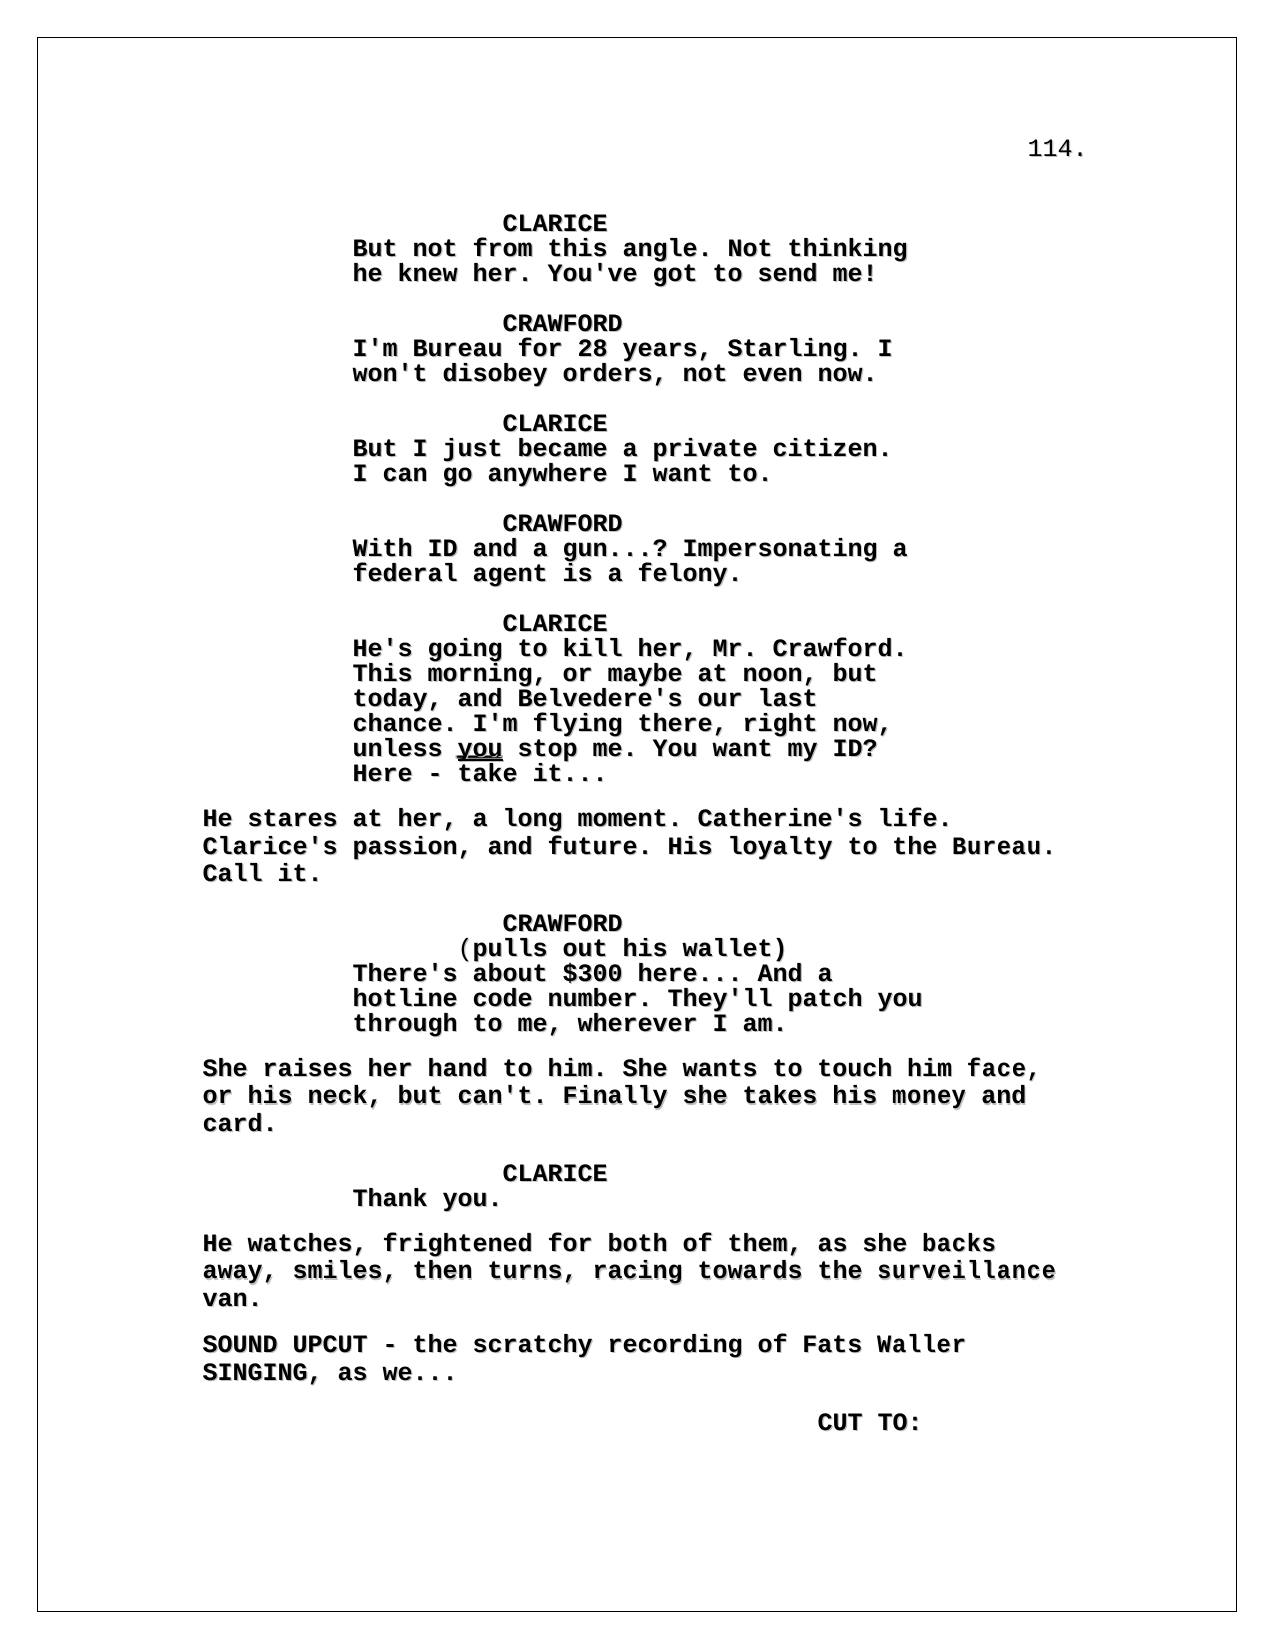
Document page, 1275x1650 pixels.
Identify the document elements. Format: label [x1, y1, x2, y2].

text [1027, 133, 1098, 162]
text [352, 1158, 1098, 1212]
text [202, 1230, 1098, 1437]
picture [38, 38, 1236, 1611]
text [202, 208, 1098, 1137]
